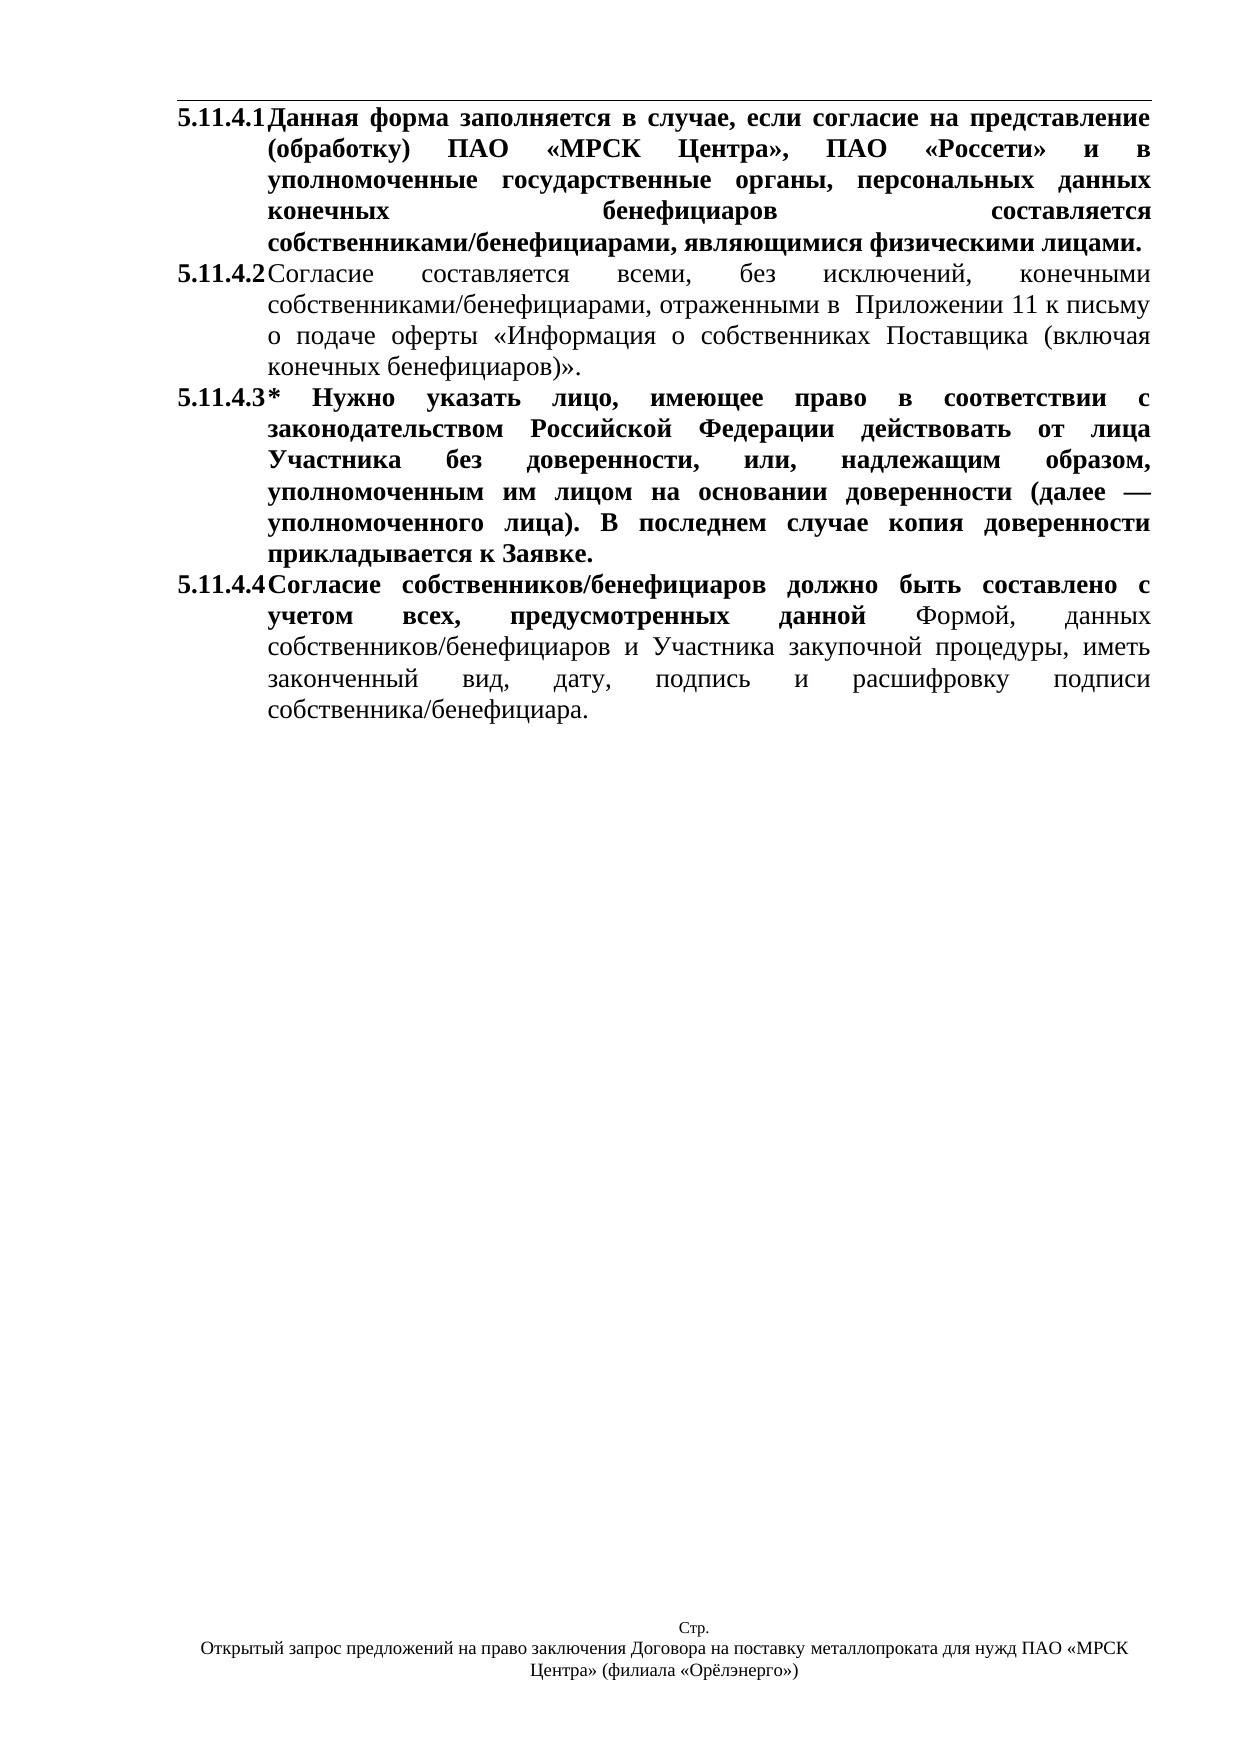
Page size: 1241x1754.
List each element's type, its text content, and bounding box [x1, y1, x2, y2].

list Согласие собственников/бенефициаров должно быть составлено с учетом всех, предусмотренных данной Формой, данных собственников/бенефициаров и Участника закупочной процедуры, иметь законченный вид, дату, подпись и расшифровку подписи собственника/бенефициара. [177, 568, 1152, 724]
list * Нужно указать лицо, имеющее право в соответствии с законодательством Российской Федерации действовать от лица Участника без доверенности, или, надлежащим образом, уполномоченным им лицом на основании доверенности (далее — уполномоченного лица). В последнем случае копия доверенности прикладывается к Заявке. [177, 381, 1152, 568]
list Согласие составляется всеми, без исключений, конечными собственниками/бенефициарами, отраженными в Приложении 11 к письму о подаче оферты «Информация о собственниках Поставщика (включая конечных бенефициаров)». [177, 257, 1152, 381]
list Данная форма заполняется в случае, если согласие на представление (обработку) ПАО «МРСК Центра», ПАО «Россети» и в уполномоченные государственные органы, персональных данных конечных бенефициаров составляется собственниками/бенефициарами, являющимися физическими лицами. [177, 101, 1152, 257]
